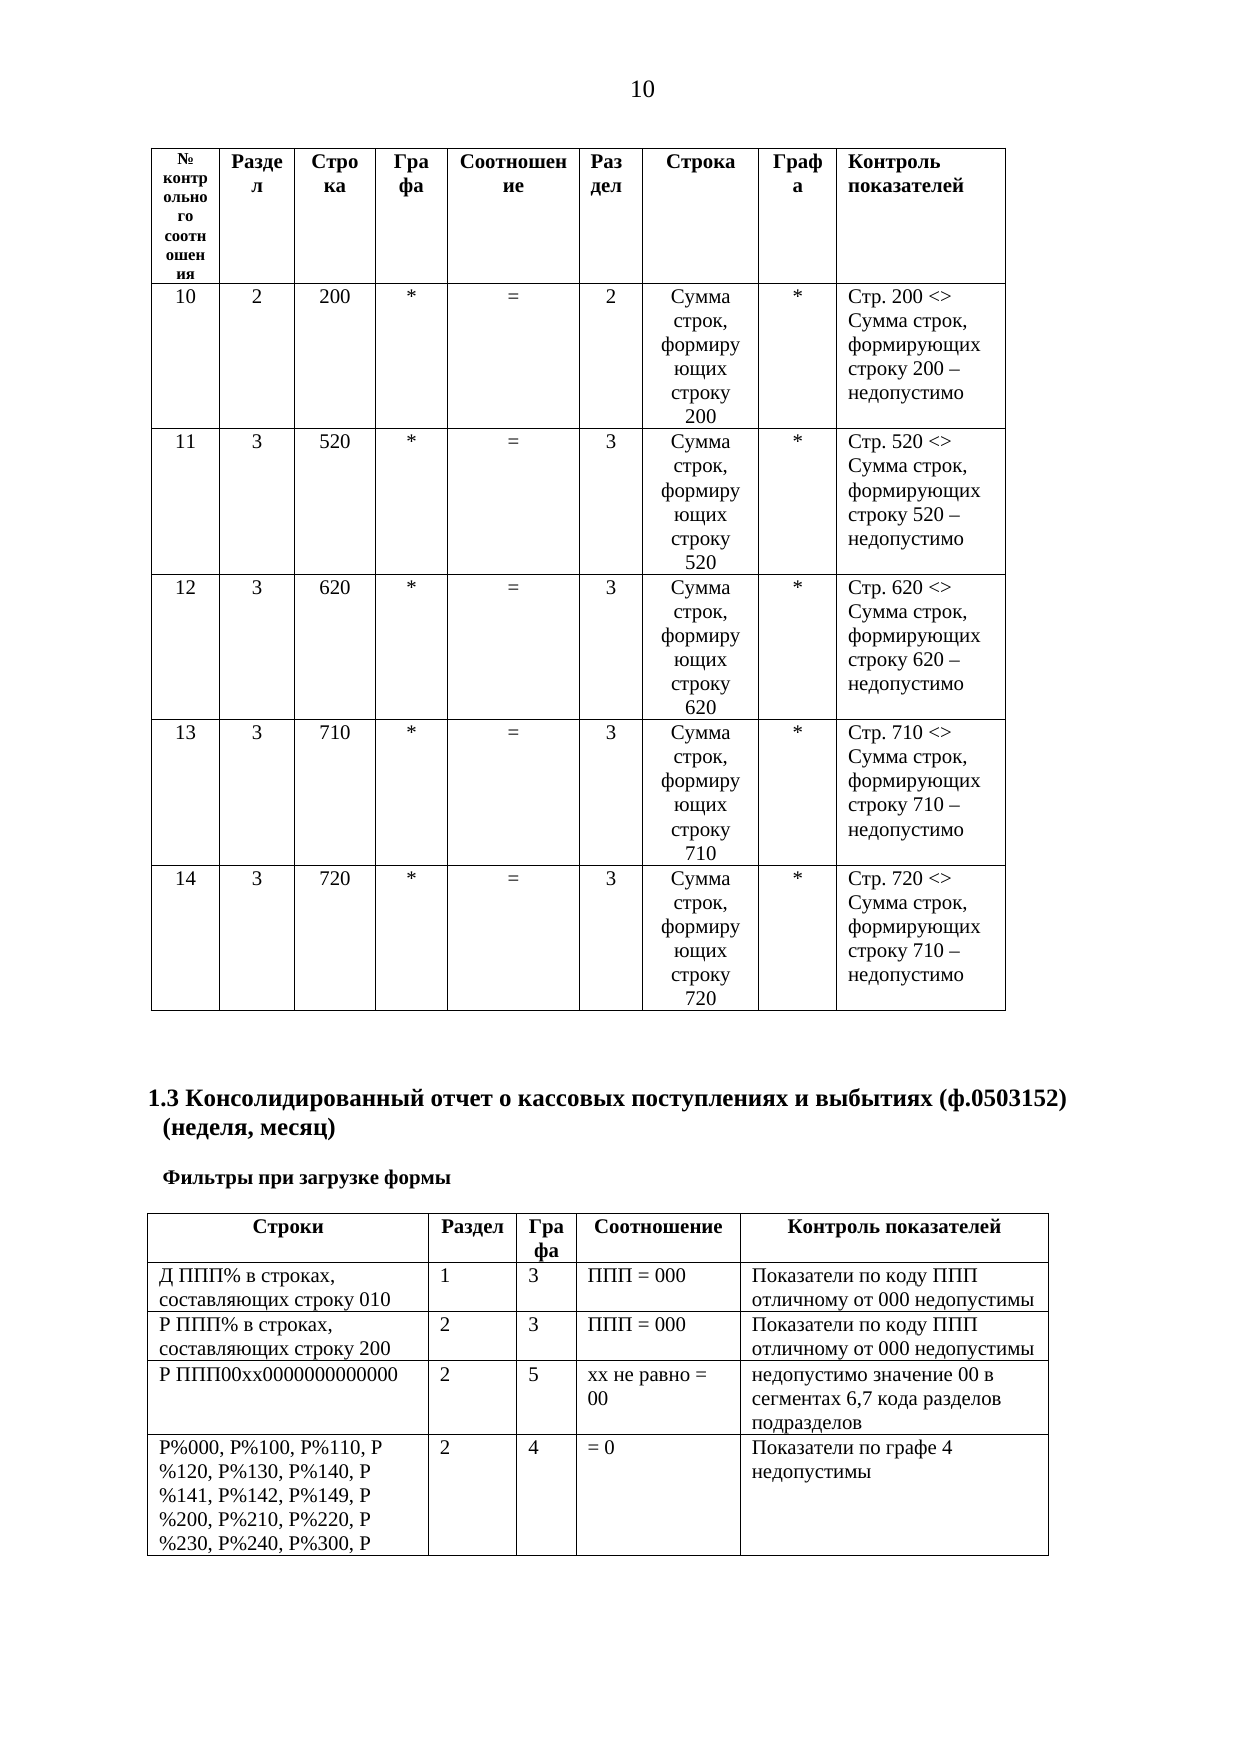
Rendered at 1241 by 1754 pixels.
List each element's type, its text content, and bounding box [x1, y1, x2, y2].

table_cell 2 [429, 1361, 516, 1434]
table_cell 2 [580, 284, 642, 428]
table_cell 710 [295, 720, 375, 864]
table_cell 620 [295, 575, 375, 719]
table_cell 1 [429, 1263, 516, 1311]
table_header Раздел [580, 149, 642, 283]
table_cell 2 [429, 1312, 516, 1360]
table_cell Показатели по коду ППП отличному от 000 недопустимы [741, 1263, 1048, 1311]
table_cell * [376, 866, 447, 1010]
table_cell * [759, 575, 836, 719]
table_cell * [759, 720, 836, 864]
table_header Графа [759, 149, 836, 283]
table_cell Стр. 520 <> Сумма строк, формирующих строку 520 – недопустимо [837, 429, 1005, 574]
table_cell 3 [220, 429, 294, 574]
table_cell 4 [517, 1435, 576, 1555]
table_cell * [759, 866, 836, 1010]
table_header Соотношение [448, 149, 579, 283]
table_cell = [448, 429, 579, 574]
table_cell Сумма строк, формирующих строку 520 [643, 429, 758, 574]
table_cell Показатели по графе 4 недопустимы [741, 1435, 1048, 1555]
table_header Строки [148, 1214, 428, 1262]
table_cell * [376, 575, 447, 719]
table_cell хх не равно = 00 [577, 1361, 740, 1434]
table_cell 11 [152, 429, 219, 574]
table_header Строка [643, 149, 758, 283]
table_cell Стр. 200 <> Сумма строк, формирующих строку 200 – недопустимо [837, 284, 1005, 428]
table_cell Сумма строк, формирующих строку 620 [643, 575, 758, 719]
table_cell = [448, 866, 579, 1010]
table_cell 14 [152, 866, 219, 1010]
table_cell 12 [152, 575, 219, 719]
table_cell 3 [580, 720, 642, 864]
table_cell = [448, 575, 579, 719]
table_header Контроль показателей [741, 1214, 1048, 1262]
table_cell * [759, 284, 836, 428]
table_cell ППП = 000 [577, 1263, 740, 1311]
table_header Графа [517, 1214, 576, 1262]
table_cell = [448, 284, 579, 428]
table_cell ППП = 000 [577, 1312, 740, 1360]
table_cell * [376, 284, 447, 428]
table_cell 200 [295, 284, 375, 428]
table_cell Стр. 710 <> Сумма строк, формирующих строку 710 – недопустимо [837, 720, 1005, 864]
text (неделя, месяц) [162, 1112, 1122, 1141]
table_cell 5 [517, 1361, 576, 1434]
table_header № контрольного соотношения [152, 149, 219, 283]
table_cell 3 [517, 1263, 576, 1311]
table_cell 3 [580, 429, 642, 574]
table_header Контроль показателей [837, 149, 1005, 283]
table_cell * [376, 720, 447, 864]
table_cell 3 [220, 575, 294, 719]
table_cell Стр. 720 <> Сумма строк, формирующих строку 710 – недопустимо [837, 866, 1005, 1010]
text Фильтры при загрузке формы [162, 1165, 1122, 1189]
table_header Раздел [429, 1214, 516, 1262]
table_header Раздел [220, 149, 294, 283]
table_cell = 0 [577, 1435, 740, 1555]
table_cell * [759, 429, 836, 574]
table_cell 3 [580, 575, 642, 719]
table_cell Сумма строк, формирующих строку 200 [643, 284, 758, 428]
subtitle 1.3 Консолидированный отчет о кассовых поступлениях и выбытиях (ф.0503152) [148, 1083, 1122, 1112]
table_cell 520 [295, 429, 375, 574]
table_cell Р ППП% в строках, составляющих строку 200 [148, 1312, 428, 1360]
table_cell Показатели по коду ППП отличному от 000 недопустимы [741, 1312, 1048, 1360]
table_cell 3 [220, 720, 294, 864]
table_cell недопустимо значение 00 в сегментах 6,7 кода разделов подразделов [741, 1361, 1048, 1434]
table_cell 13 [152, 720, 219, 864]
table_header Соотношение [577, 1214, 740, 1262]
table_cell = [448, 720, 579, 864]
table_cell 720 [295, 866, 375, 1010]
table_cell 3 [580, 866, 642, 1010]
table_cell 10 [152, 284, 219, 428]
table_cell Сумма строк, формирующих строку 720 [643, 866, 758, 1010]
table_cell 2 [429, 1435, 516, 1555]
table_cell Стр. 620 <> Сумма строк, формирующих строку 620 – недопустимо [837, 575, 1005, 719]
table_header Строка [295, 149, 375, 283]
table_cell Р ППП00хх0000000000000 [148, 1361, 428, 1434]
table_cell Д ППП% в строках, составляющих строку 010 [148, 1263, 428, 1311]
table_header Графа [376, 149, 447, 283]
table_cell 2 [220, 284, 294, 428]
table_cell * [376, 429, 447, 574]
table_cell 3 [517, 1312, 576, 1360]
table_cell Сумма строк, формирующих строку 710 [643, 720, 758, 864]
table_cell 3 [220, 866, 294, 1010]
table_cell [148, 1435, 428, 1555]
